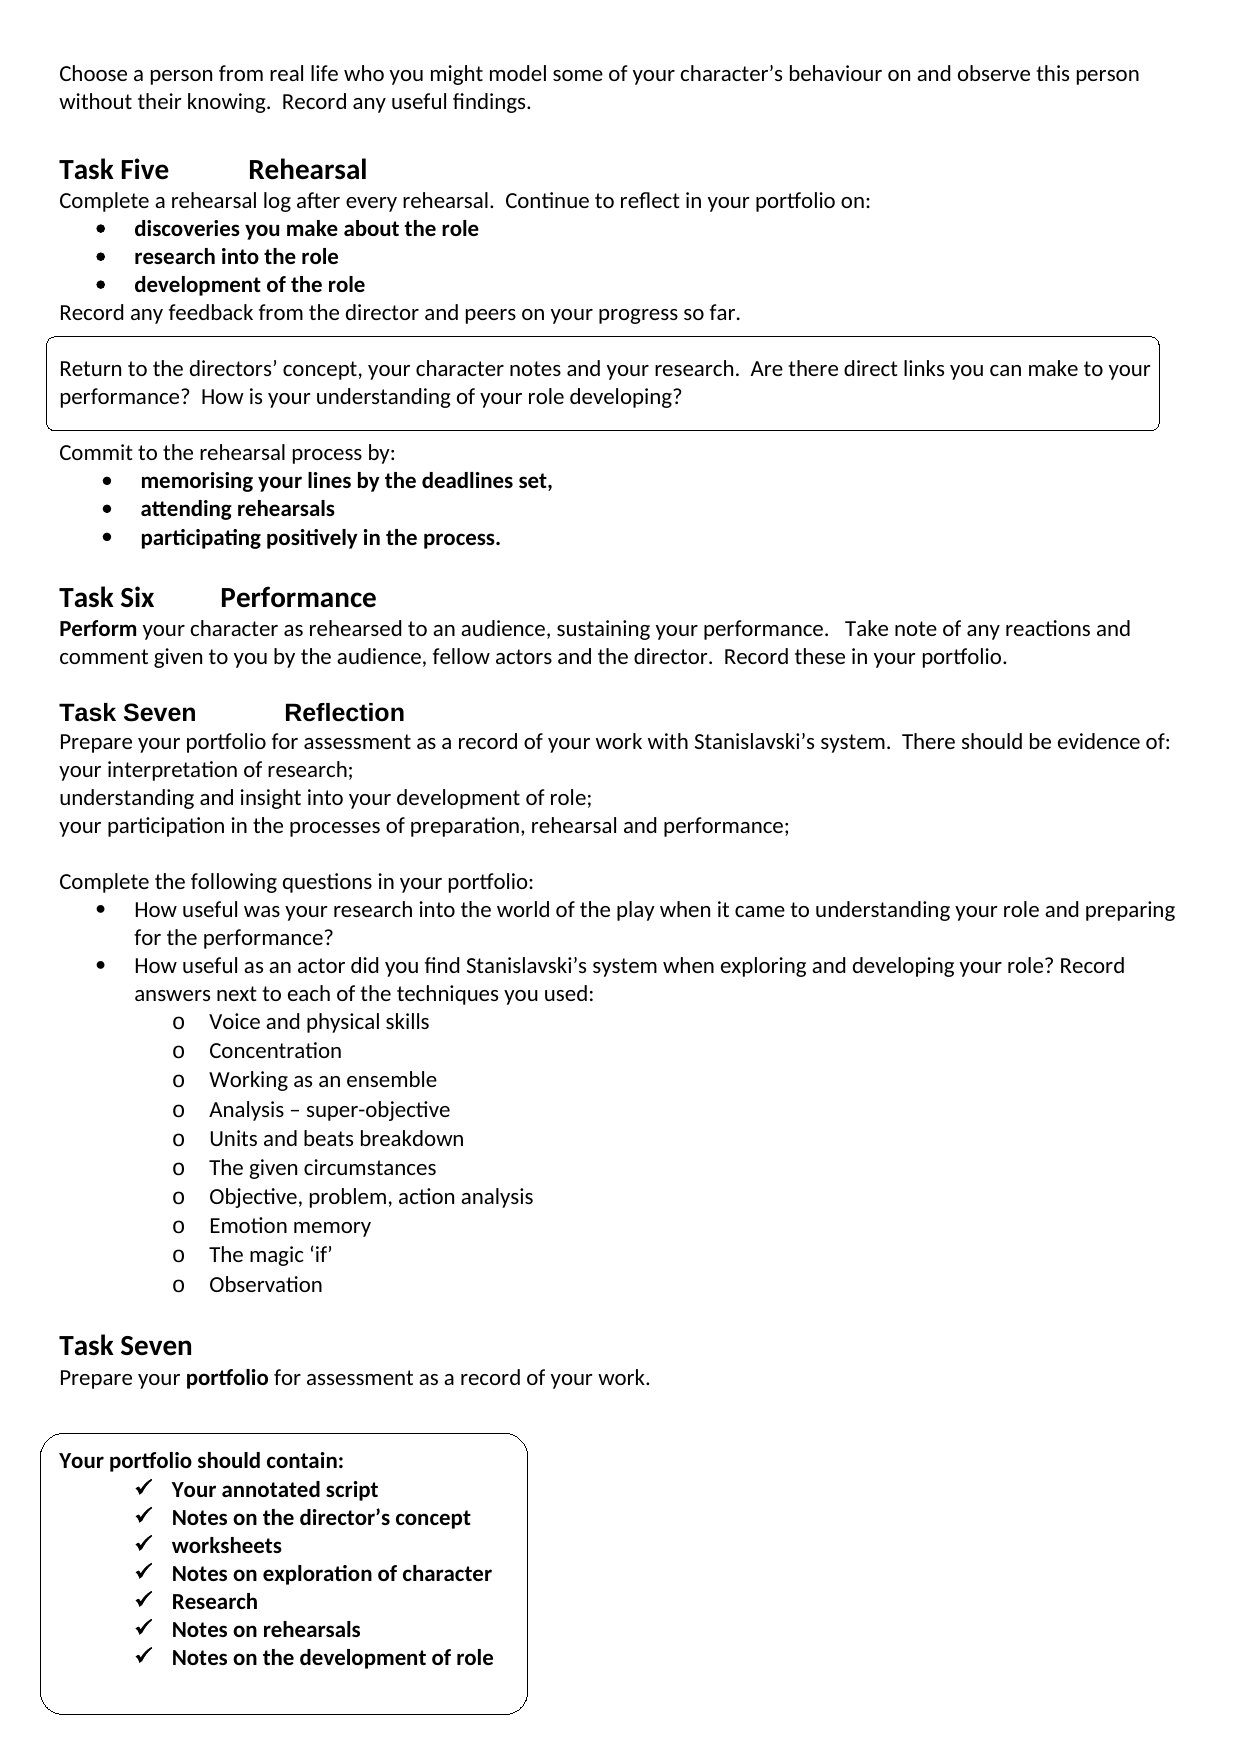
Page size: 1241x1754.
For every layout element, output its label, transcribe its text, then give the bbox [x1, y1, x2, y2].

list development of the role [97, 270, 1181, 298]
text Commit to the rehearsal process by: [59, 438, 1181, 467]
list attending rehearsals [103, 494, 1181, 523]
list Concentration [172, 1036, 1181, 1066]
list Notes on rehearsals [134, 1615, 1181, 1643]
list Voice and physical skills [172, 1007, 1181, 1036]
list Emotion memory [172, 1211, 1181, 1241]
list memorising your lines by the deadlines set, [103, 467, 1181, 494]
text Return to the directors’ concept, your character notes and your research. Are there direct links you can make to your performance? How is your understanding of your role developing? [59, 354, 1181, 411]
list How useful was your research into the world of the play when it came to understanding your role and preparing for the performance? [97, 895, 1181, 951]
text Complete a rehearsal log after every rehearsal. Continue to reflect in your portfolio on: [59, 186, 1181, 214]
list Analysis – super-objective [172, 1095, 1181, 1124]
list Notes on the development of role [134, 1643, 1181, 1671]
text Task Five Rehearsal [59, 151, 1181, 186]
text Task Seven [59, 1327, 1181, 1363]
list Research [134, 1587, 1181, 1615]
text Task Six Performance [59, 579, 1181, 614]
text Record any feedback from the director and peers on your progress so far. [59, 298, 1181, 326]
text Choose a person from real life who you might model some of your character’s behaviour on and observe this person without their knowing. Record any useful findings. [59, 59, 1181, 115]
text your interpretation of research; [59, 755, 1181, 783]
list Your annotated script [134, 1475, 1181, 1503]
list The magic ‘if’ [172, 1241, 1181, 1270]
list worksheets [134, 1531, 1181, 1559]
text Perform your character as rehearsed to an audience, sustaining your performance. Take note of any reactions and comment given to you by the audience, fellow actors and the director. Record these in your portfolio. [59, 614, 1181, 670]
text your participation in the processes of preparation, rehearsal and performance; [59, 811, 1181, 839]
text Task Seven Reflection [59, 698, 1181, 727]
list Notes on the director’s concept [134, 1503, 1181, 1531]
text understanding and insight into your development of role; [59, 783, 1181, 811]
list Units and beats breakdown [172, 1124, 1181, 1153]
text Your portfolio should contain: [59, 1447, 1181, 1475]
list discoveries you make about the role [97, 214, 1181, 242]
list Objective, problem, action analysis [172, 1182, 1181, 1211]
list participating positively in the process. [103, 523, 1181, 551]
list How useful as an actor did you find Stanislavski’s system when exploring and developing your role? Record answers next to each of the techniques you used: [97, 951, 1181, 1007]
list Observation [172, 1270, 1181, 1299]
list Working as an ensemble [172, 1066, 1181, 1095]
list The given circumstances [172, 1153, 1181, 1182]
text Prepare your portfolio for assessment as a record of your work with Stanislavski’s system. There should be evidence of: [59, 727, 1181, 755]
list Notes on exploration of character [134, 1559, 1181, 1587]
text Prepare your portfolio for assessment as a record of your work. [59, 1363, 1181, 1391]
text Complete the following questions in your portfolio: [59, 867, 1181, 895]
list research into the role [97, 242, 1181, 270]
